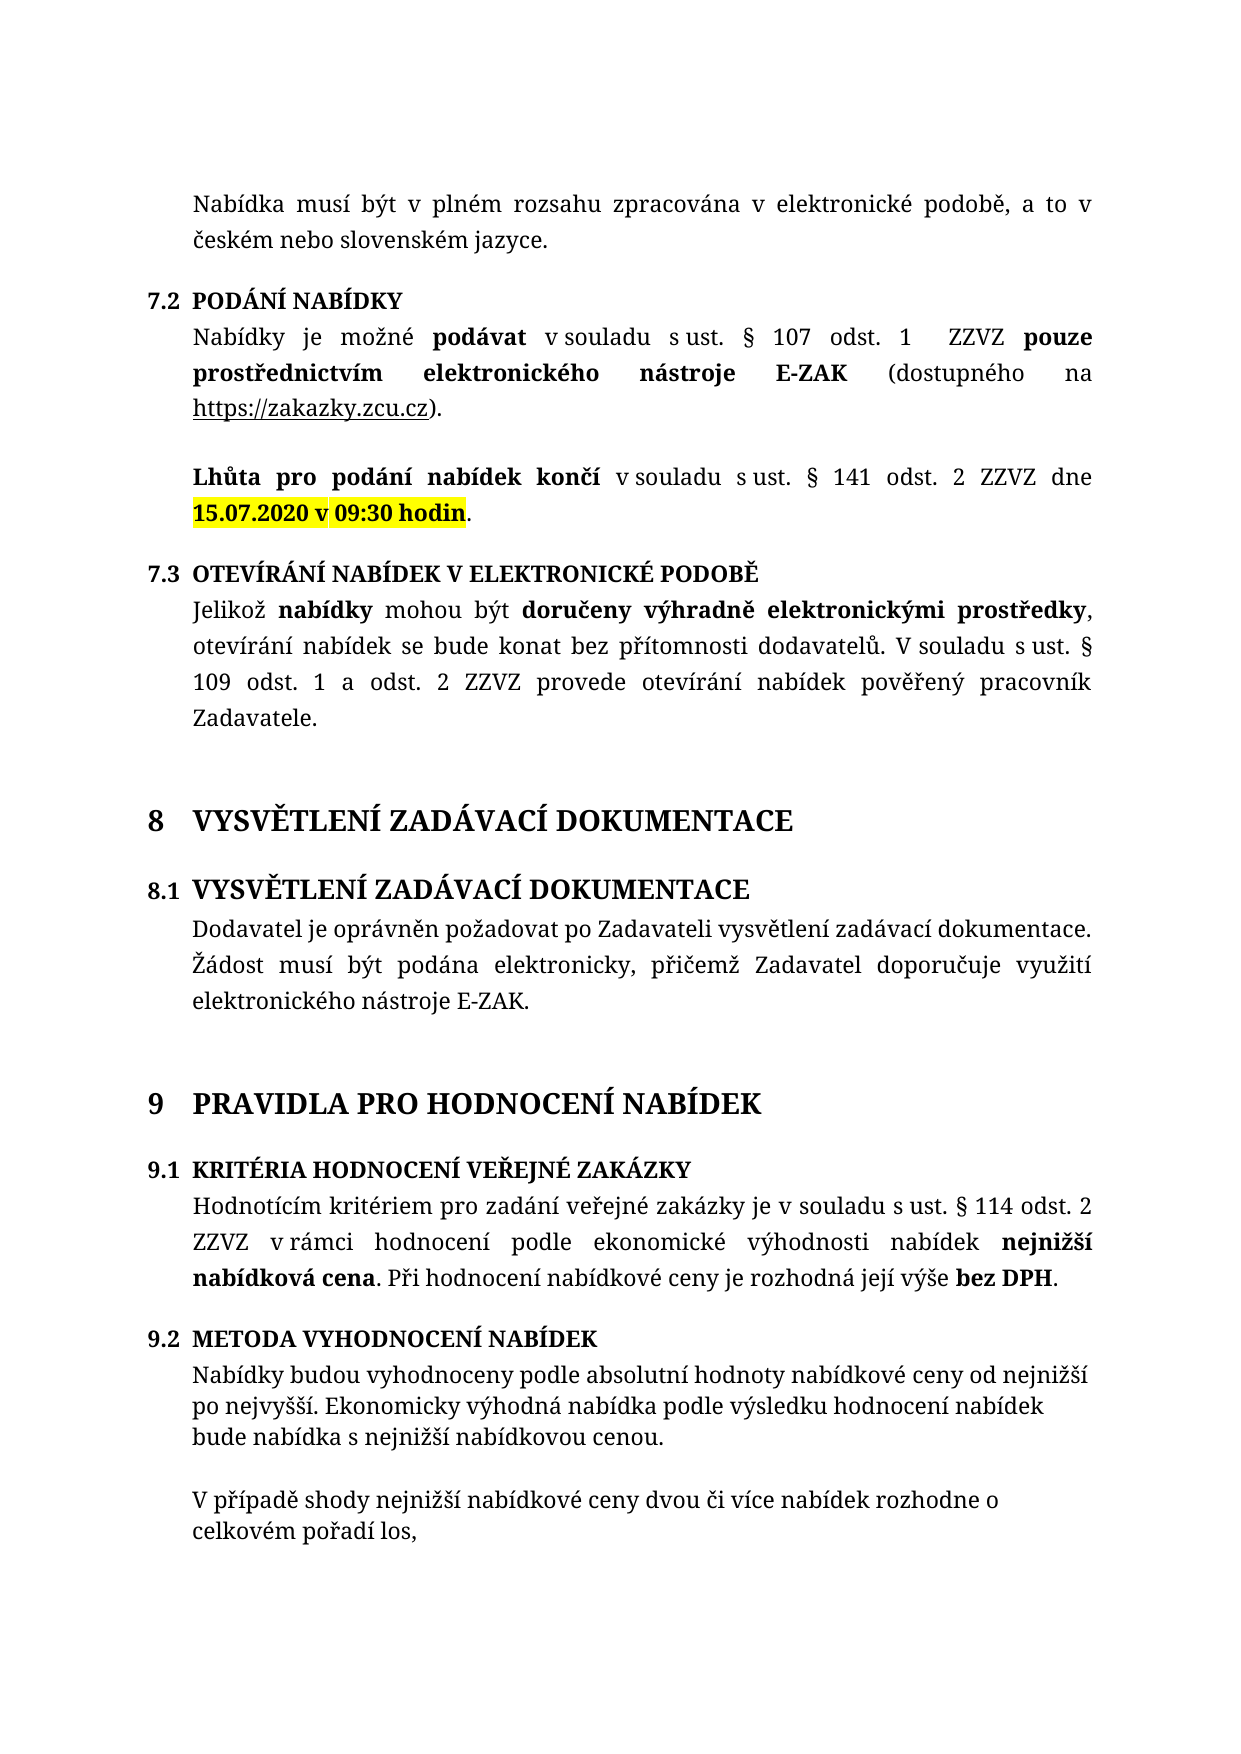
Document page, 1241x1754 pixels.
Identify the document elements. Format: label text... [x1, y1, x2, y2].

text Lhůta pro podání nabídek končí v souladu s ust. § 141 odst. 2 ZZVZ dne 15.07.2020 v 09:30 hodin. [193, 461, 1093, 528]
text Hodnotícím kritériem pro zadání veřejné zakázky je v souladu s ust. § 114 odst. 2 ZZVZ v rámci hodnocení podle ekonomické výhodnosti nabídek nejnižší nabídková cena. Při hodnocení nabídkové ceny je rozhodná její výše bez DPH. [193, 1190, 1093, 1293]
subtitle KRITÉRIA HODNOCENÍ VEŘEJNÉ ZAKÁZKY [147, 1154, 1093, 1185]
text Nabídka musí být v plném rozsahu zpracována v elektronické podobě, a to v českém nebo slovenském jazyce. [193, 188, 1093, 255]
subtitle OTEVÍRÁNÍ NABÍDEK V ELEKTRONICKÉ PODOBĚ [148, 558, 1093, 589]
subtitle VYSVĚTLENÍ ZADÁVACÍ DOKUMENTACE [148, 800, 1093, 840]
subtitle PRAVIDLA PRO HODNOCENÍ NABÍDEK [148, 1083, 1093, 1123]
text Nabídky budou vyhodnoceny podle absolutní hodnoty nabídkové ceny od nejnižší po nejvyšší. Ekonomicky výhodná nabídka podle výsledku hodnocení nabídek bude nabídka s nejnižší nabídkovou cenou. [192, 1359, 1093, 1452]
text Nabídky je možné podávat v souladu s ust. § 107 odst. 1 ZZVZ pouze prostřednictvím elektronického nástroje E-ZAK (dostupného na https://zakazky.zcu.cz). [193, 321, 1093, 424]
text V případě shody nejnižší nabídkové ceny dvou či více nabídek rozhodne o celkovém pořadí los, [192, 1484, 1093, 1546]
text Dodavatel je oprávněn požadovat po Zadavateli vysvětlení zadávací dokumentace. Žádost musí být podána elektronicky, přičemž Zadavatel doporučuje využití elektronického nástroje E-ZAK. [192, 913, 1093, 1016]
subtitle PODÁNÍ NABÍDKY [147, 284, 1093, 316]
subtitle VYSVĚTLENÍ ZADÁVACÍ DOKUMENTACE [147, 871, 1093, 908]
subtitle METODA VYHODNOCENÍ NABÍDEK [147, 1323, 1093, 1354]
text Jelikož nabídky mohou být doručeny výhradně elektronickými prostředky, otevírání nabídek se bude konat bez přítomnosti dodavatelů. V souladu s ust. § 109 odst. 1 a odst. 2 ZZVZ provede otevírání nabídek pověřený pracovník Zadavatele. [193, 594, 1093, 733]
